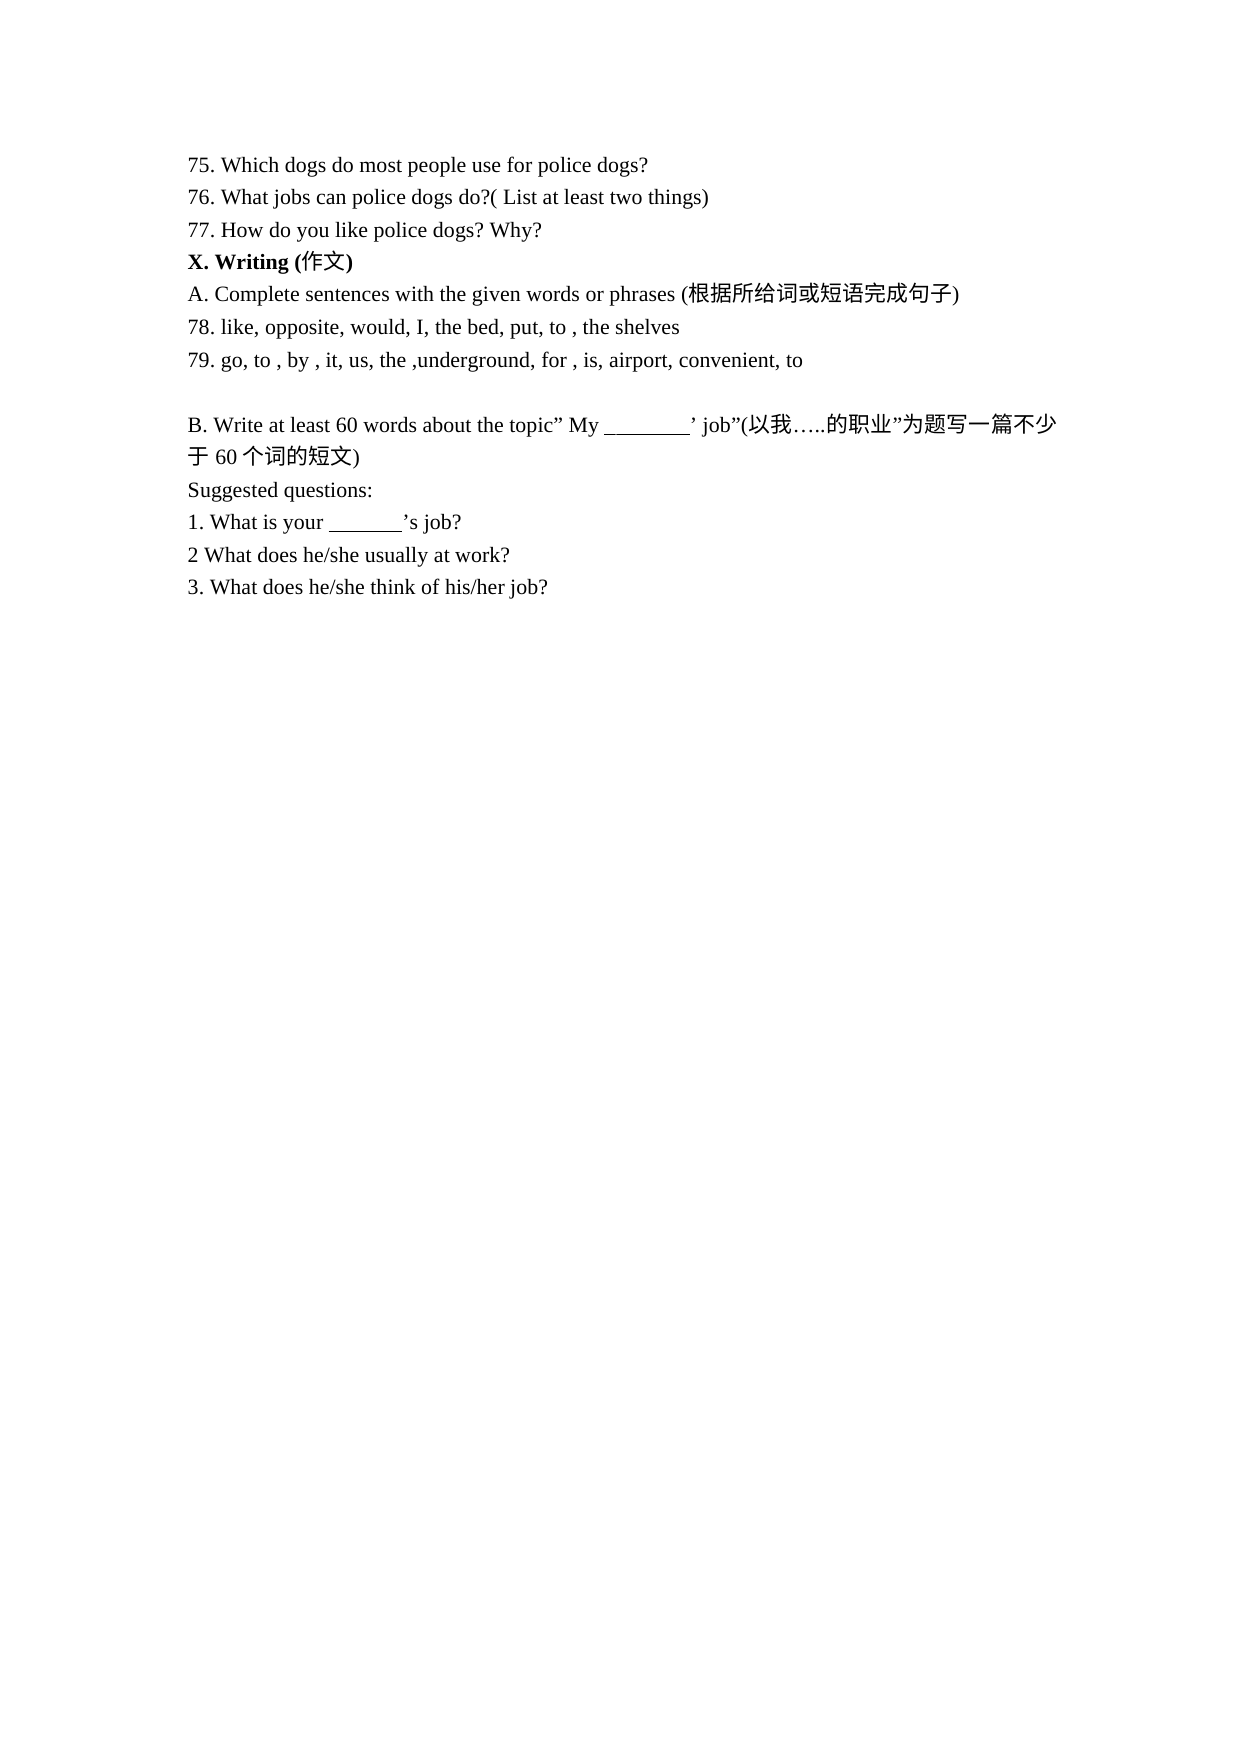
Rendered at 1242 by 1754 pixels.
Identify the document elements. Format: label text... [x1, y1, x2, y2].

text X. Writing (作文) [187, 242, 1069, 274]
text B. Write at least 60 words about the topic” My ’ job”(以我…..的职业”为题写一篇不少 于 60 个词的短文) [187, 406, 1063, 471]
text Suggested questions: [187, 477, 1069, 502]
text A. Complete sentences with the given words or phrases (根据所给词或短语完成句子) [187, 274, 1069, 307]
text 79. go, to , by , it, us, the ,underground, for , is, airport, convenient, to [187, 347, 1069, 372]
text 3. What does he/she think of his/her job? [187, 574, 1069, 599]
text 76. What jobs can police dogs do?( List at least two things) [187, 184, 1069, 209]
text 1. What is your ’s job? [187, 509, 1069, 534]
text 78. like, opposite, would, I, the bed, put, to , the shelves [187, 314, 1069, 339]
text 75. Which dogs do most people use for police dogs? [187, 152, 1069, 177]
text 2 What does he/she usually at work? [187, 542, 1069, 567]
text 77. How do you like police dogs? Why? [187, 217, 1069, 242]
